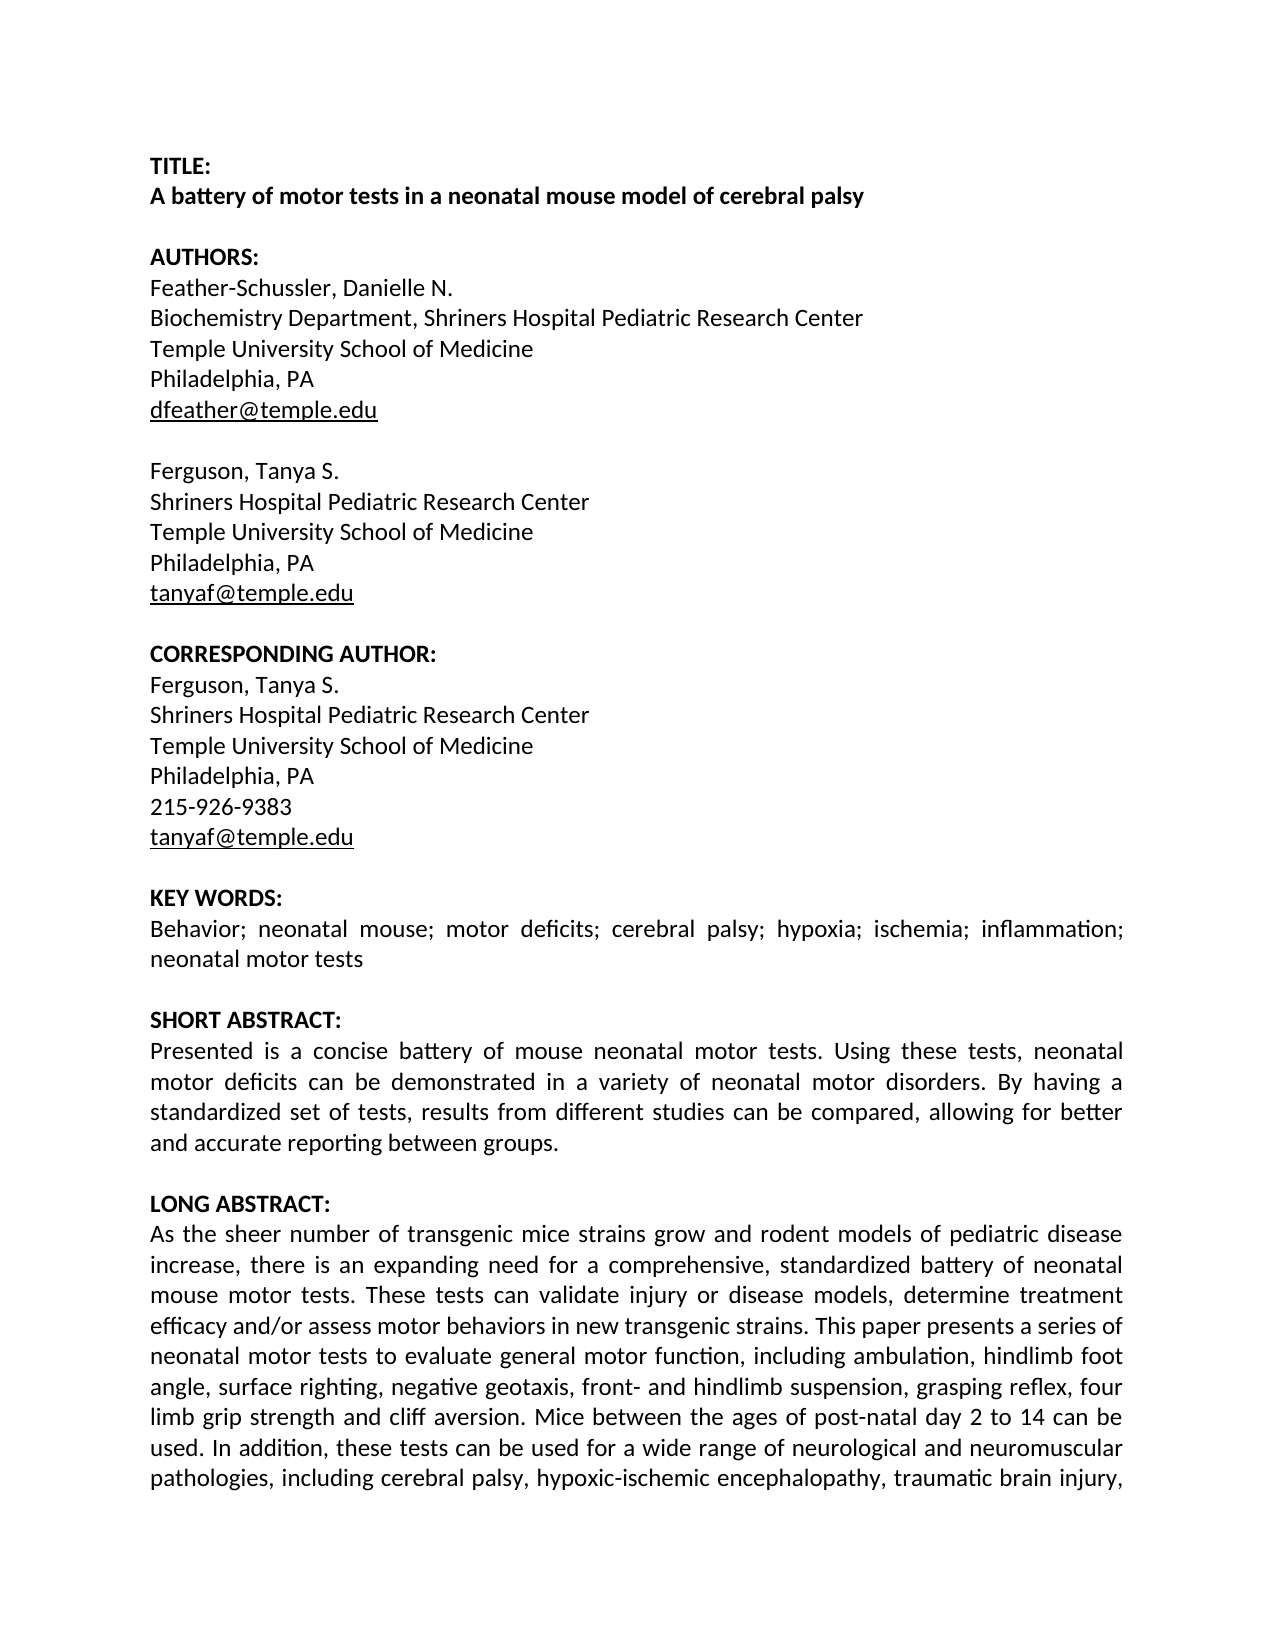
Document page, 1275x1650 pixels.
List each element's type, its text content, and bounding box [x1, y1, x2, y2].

text 215-926-9383 [150, 791, 1125, 821]
text Feather-Schussler, Danielle N. [150, 272, 1125, 303]
text Shriners Hospital Pediatric Research Center [150, 699, 1125, 730]
text AUTHORS: [150, 242, 1125, 272]
text Biochemistry Department, Shriners Hospital Pediatric Research Center [150, 303, 1125, 333]
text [150, 1218, 1125, 1493]
text Philadelphia, PA [150, 547, 1125, 577]
text Temple University School of Medicine [150, 333, 1125, 364]
text dfeather@temple.edu [150, 394, 1125, 425]
text KEY WORDS: [150, 882, 1125, 913]
text Presented is a concise battery of mouse neonatal motor tests. Using these tests, neonatal motor deficits can be demonstrated in a variety of neonatal motor disorders. By having a standardized set of tests, results from different studies can be compared, allowing for better and accurate reporting between groups. [150, 1035, 1125, 1157]
text A battery of motor tests in a neonatal mouse model of cerebral palsy [150, 181, 1125, 211]
text Ferguson, Tanya S. [150, 669, 1125, 699]
text Shriners Hospital Pediatric Research Center [150, 486, 1125, 516]
text Ferguson, Tanya S. [150, 455, 1125, 486]
text tanyaf@temple.edu [150, 577, 1125, 608]
text SHORT ABSTRACT: [150, 1004, 1125, 1035]
text Temple University School of Medicine [150, 730, 1125, 760]
text Philadelphia, PA [150, 364, 1125, 394]
text Temple University School of Medicine [150, 516, 1125, 547]
text LONG ABSTRACT: [150, 1188, 1125, 1218]
text Philadelphia, PA [150, 760, 1125, 791]
text CORRESPONDING AUTHOR: [150, 638, 1125, 669]
text TITLE: [150, 150, 1125, 181]
text Behavior; neonatal mouse; motor deficits; cerebral palsy; hypoxia; ischemia; inflammation; neonatal motor tests [150, 913, 1125, 974]
text tanyaf@temple.edu [150, 821, 1125, 852]
